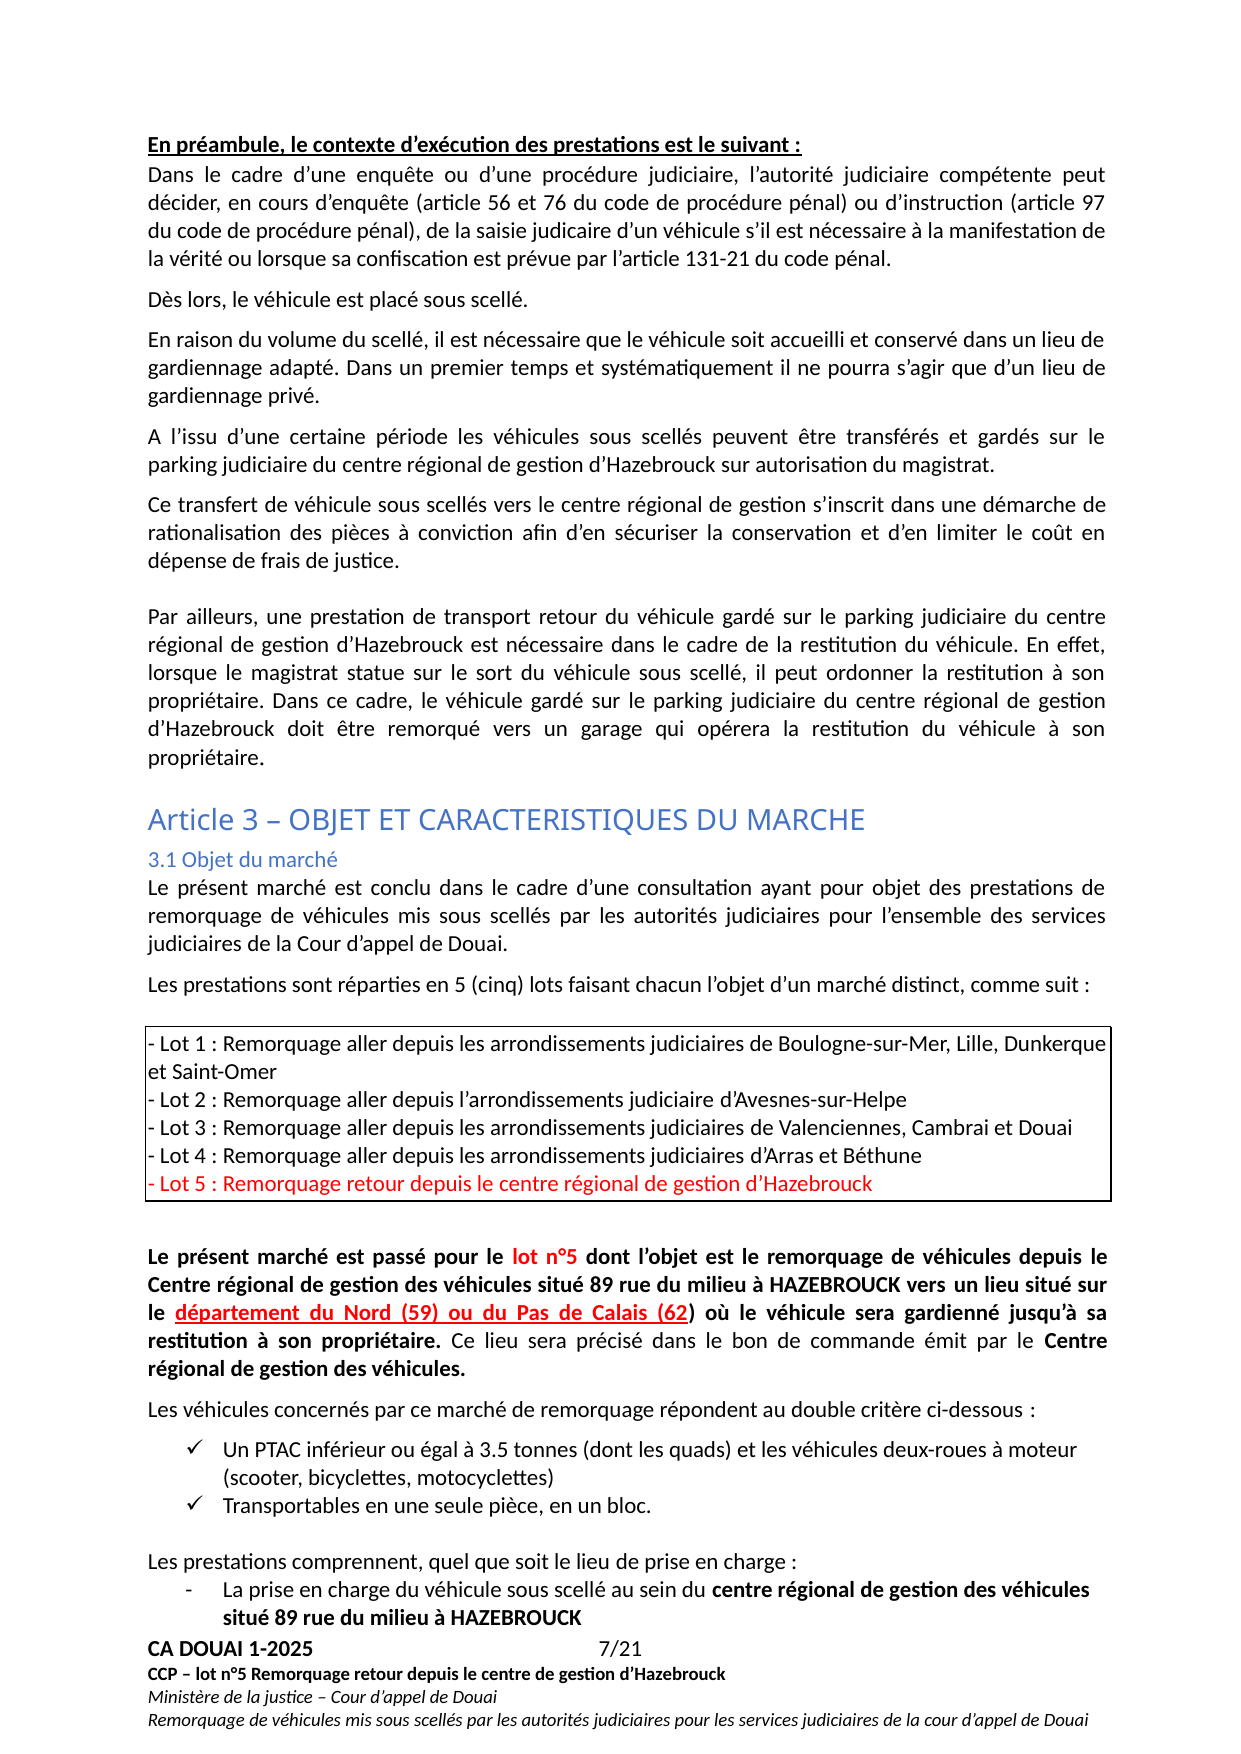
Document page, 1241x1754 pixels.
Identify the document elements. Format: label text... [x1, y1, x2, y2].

text Dès lors, le véhicule est placé sous scellé. [148, 285, 1107, 313]
list Transportables en une seule pièce, en un bloc. [185, 1491, 1107, 1519]
text Dans le cadre d’une enquête ou d’une procédure judiciaire, l’autorité judiciaire compétente peut décider, en cours d’enquête (article 56 et 76 du code de procédure pénal) ou d’instruction (article 97 du code de procédure pénal), de la saisie judicaire d’un véhicule s’il est nécessaire à la manifestation de la vérité ou lorsque sa confiscation est prévue par l’article 131-21 du code pénal. [148, 160, 1107, 272]
subtitle Article 3 – OBJET ET CARACTERISTIQUES DU MARCHE [148, 799, 1107, 839]
text - Lot 3 : Remorquage aller depuis les arrondissements judiciaires de Valenciennes, Cambrai et Douai [148, 1113, 1107, 1141]
text Les véhicules concernés par ce marché de remorquage répondent au double critère ci-dessous : [148, 1395, 1107, 1423]
list La prise en charge du véhicule sous scellé au sein du centre régional de gestion des véhicules situé 89 rue du milieu à HAZEBROUCK [185, 1575, 1107, 1631]
text - Lot 4 : Remorquage aller depuis les arrondissements judiciaires d’Arras et Béthune [148, 1141, 1107, 1166]
text Les prestations sont réparties en 5 (cinq) lots faisant chacun l’objet d’un marché distinct, comme suit : [148, 970, 1103, 998]
text Par ailleurs, une prestation de transport retour du véhicule gardé sur le parking judiciaire du centre régional de gestion d’Hazebrouck est nécessaire dans le cadre de la restitution du véhicule. En effet, lorsque le magistrat statue sur le sort du véhicule sous scellé, il peut ordonner la restitution à son propriétaire. Dans ce cadre, le véhicule gardé sur le parking judiciaire du centre régional de gestion d’Hazebrouck doit être remorqué vers un garage qui opérera la restitution du véhicule à son propriétaire. [148, 602, 1107, 772]
subtitle 3.1 Objet du marché [148, 846, 1107, 873]
text Le présent marché est conclu dans le cadre d’une consultation ayant pour objet des prestations de remorquage de véhicules mis sous scellés par les autorités judiciaires pour l’ensemble des services judiciaires de la Cour d’appel de Douai. [148, 873, 1107, 958]
text - Lot 2 : Remorquage aller depuis l’arrondissements judiciaire d’Avesnes-sur-Helpe [148, 1085, 1107, 1113]
text En préambule, le contexte d’exécution des prestations est le suivant : [147, 130, 1107, 158]
list Un PTAC inférieur ou égal à 3.5 tonnes (dont les quads) et les véhicules deux-roues à moteur (scooter, bicyclettes, motocyclettes) [185, 1435, 1107, 1491]
text Le présent marché est passé pour le lot n°5 dont l’objet est le remorquage de véhicules depuis le Centre régional de gestion des véhicules situé 89 rue du milieu à HAZEBROUCK vers un lieu situé sur le département du Nord (59) ou du Pas de Calais (62) où le véhicule sera gardienné jusqu’à sa restitution à son propriétaire. Ce lieu sera précisé dans le bon de commande émit par le Centre régional de gestion des véhicules. [148, 1242, 1107, 1382]
text - Lot 5 : Remorquage retour depuis le centre régional de gestion d’Hazebrouck [146, 1166, 1110, 1200]
text A l’issu d’une certaine période les véhicules sous scellés peuvent être transférés et gardés sur le parking judiciaire du centre régional de gestion d’Hazebrouck sur autorisation du magistrat. [148, 422, 1107, 478]
text En raison du volume du scellé, il est nécessaire que le véhicule soit accueilli et conservé dans un lieu de gardiennage adapté. Dans un premier temps et systématiquement il ne pourra s’agir que d’un lieu de gardiennage privé. [148, 325, 1107, 409]
text - Lot 1 : Remorquage aller depuis les arrondissements judiciaires de Boulogne-sur-Mer, Lille, Dunkerque et Saint-Omer [146, 1027, 1110, 1085]
text Ce transfert de véhicule sous scellés vers le centre régional de gestion s’inscrit dans une démarche de rationalisation des pièces à conviction afin d’en sécuriser la conservation et d’en limiter le coût en dépense de frais de justice. [148, 490, 1107, 574]
text Les prestations comprennent, quel que soit le lieu de prise en charge : [148, 1547, 1107, 1575]
